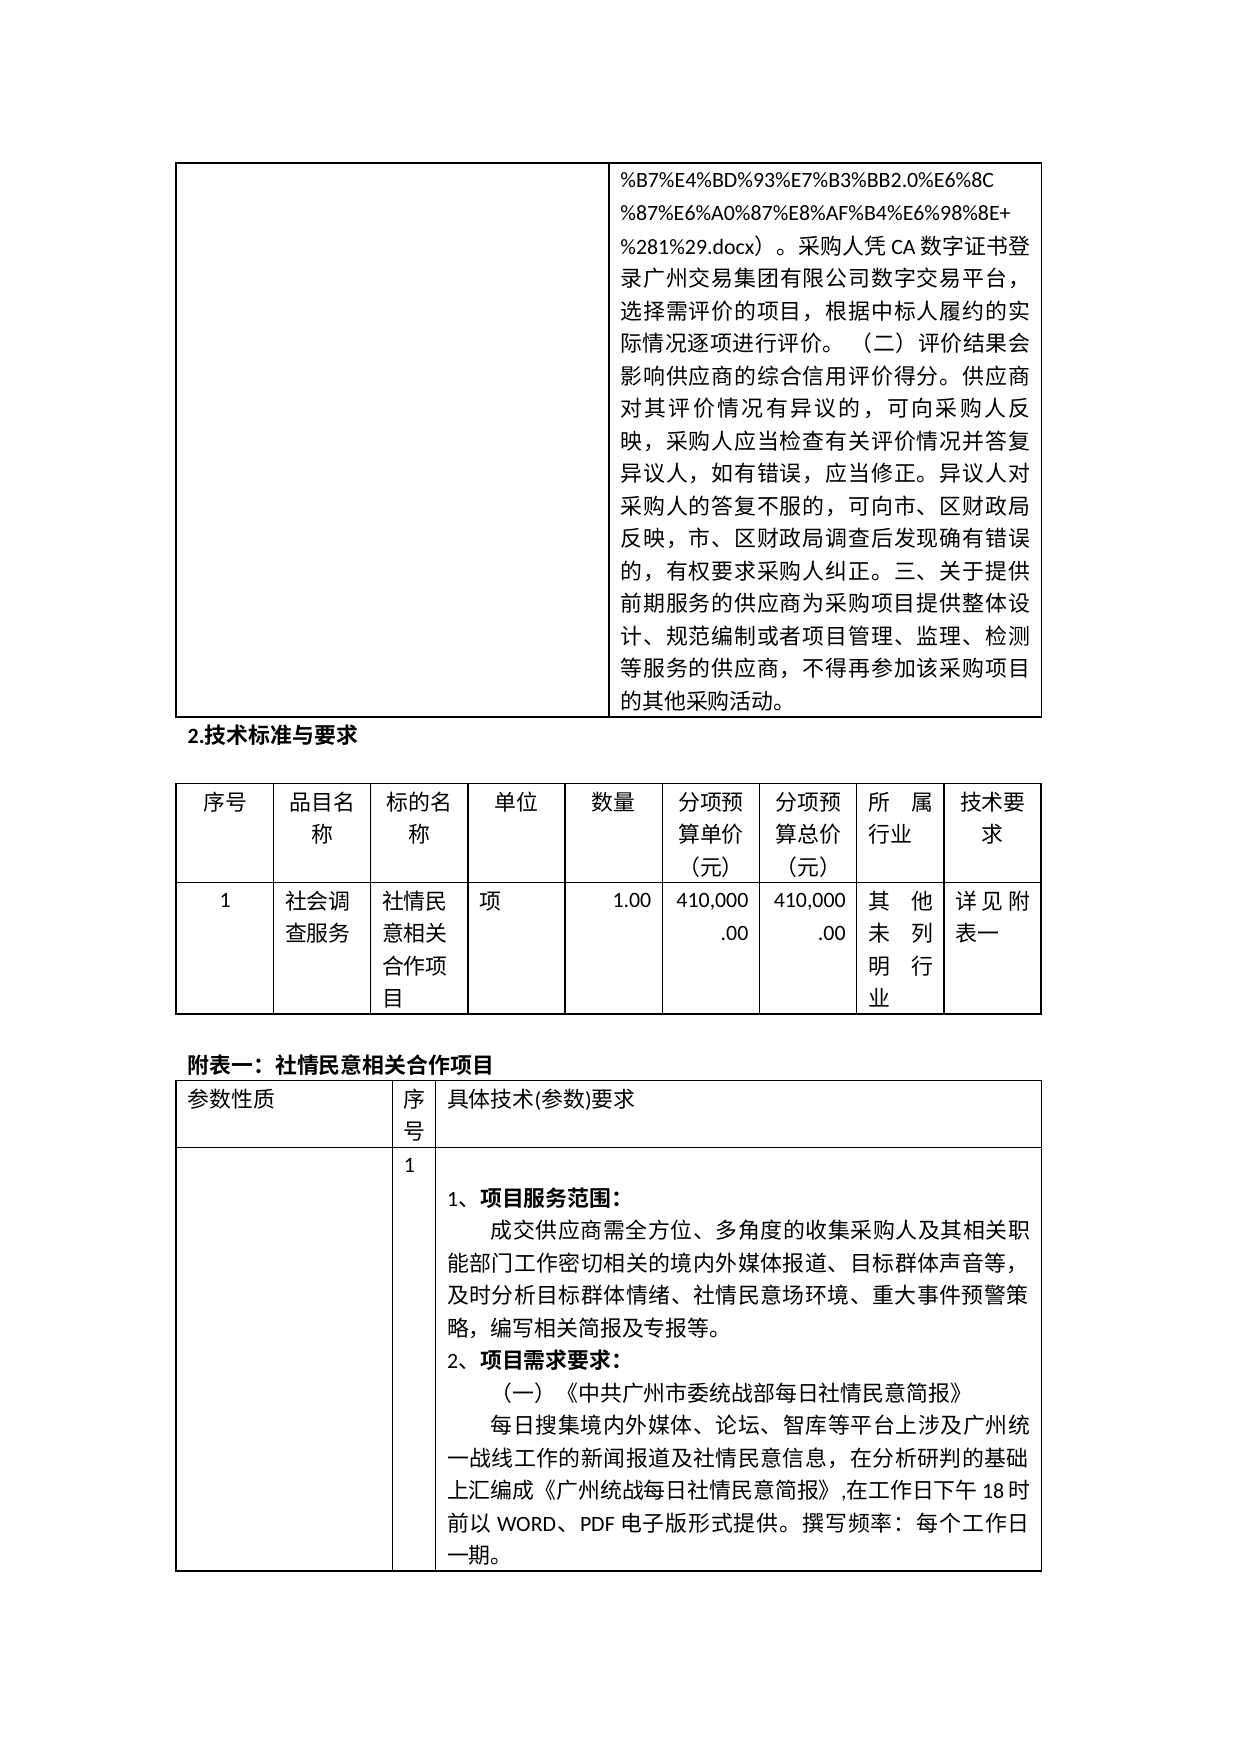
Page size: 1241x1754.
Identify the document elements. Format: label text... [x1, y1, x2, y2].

text 附表一：社情民意相关合作项目 [187, 1047, 1053, 1080]
table_header 品目名称 [274, 784, 370, 882]
table_header 分项预算总价（元） [760, 784, 856, 882]
table_header 数量 [566, 784, 662, 882]
table_cell 社会调查服务 [274, 883, 370, 1013]
table_cell 1 [393, 1148, 435, 1570]
table_header 具体技术(参数)要求 [436, 1081, 1041, 1146]
table_cell 1.00 [566, 883, 662, 1013]
table_header 序号 [393, 1081, 435, 1146]
table_cell 项 [469, 883, 564, 1013]
table_cell [177, 1148, 392, 1570]
table_header 序号 [177, 784, 273, 882]
table_cell 410,000.00 [663, 883, 759, 1013]
table_cell 其他未列明行业 [857, 883, 943, 1013]
table_header 参数性质 [177, 1081, 392, 1146]
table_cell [610, 164, 1041, 716]
table_header 单位 [469, 784, 564, 882]
table_header 分项预算单价（元） [663, 784, 759, 882]
text 2.技术标准与要求 [187, 718, 1053, 750]
table_cell 其他 [177, 164, 608, 716]
table_header 技术要求 [945, 784, 1040, 882]
table_cell 社情民意相关合作项目 [371, 883, 467, 1013]
table_cell 1 [177, 883, 273, 1013]
table_cell 详见附表一 [945, 883, 1040, 1013]
table_header 标的名称 [371, 784, 467, 882]
table_cell 410,000.00 [760, 883, 856, 1013]
table_header 所属行业 [857, 784, 943, 882]
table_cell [436, 1148, 1041, 1570]
